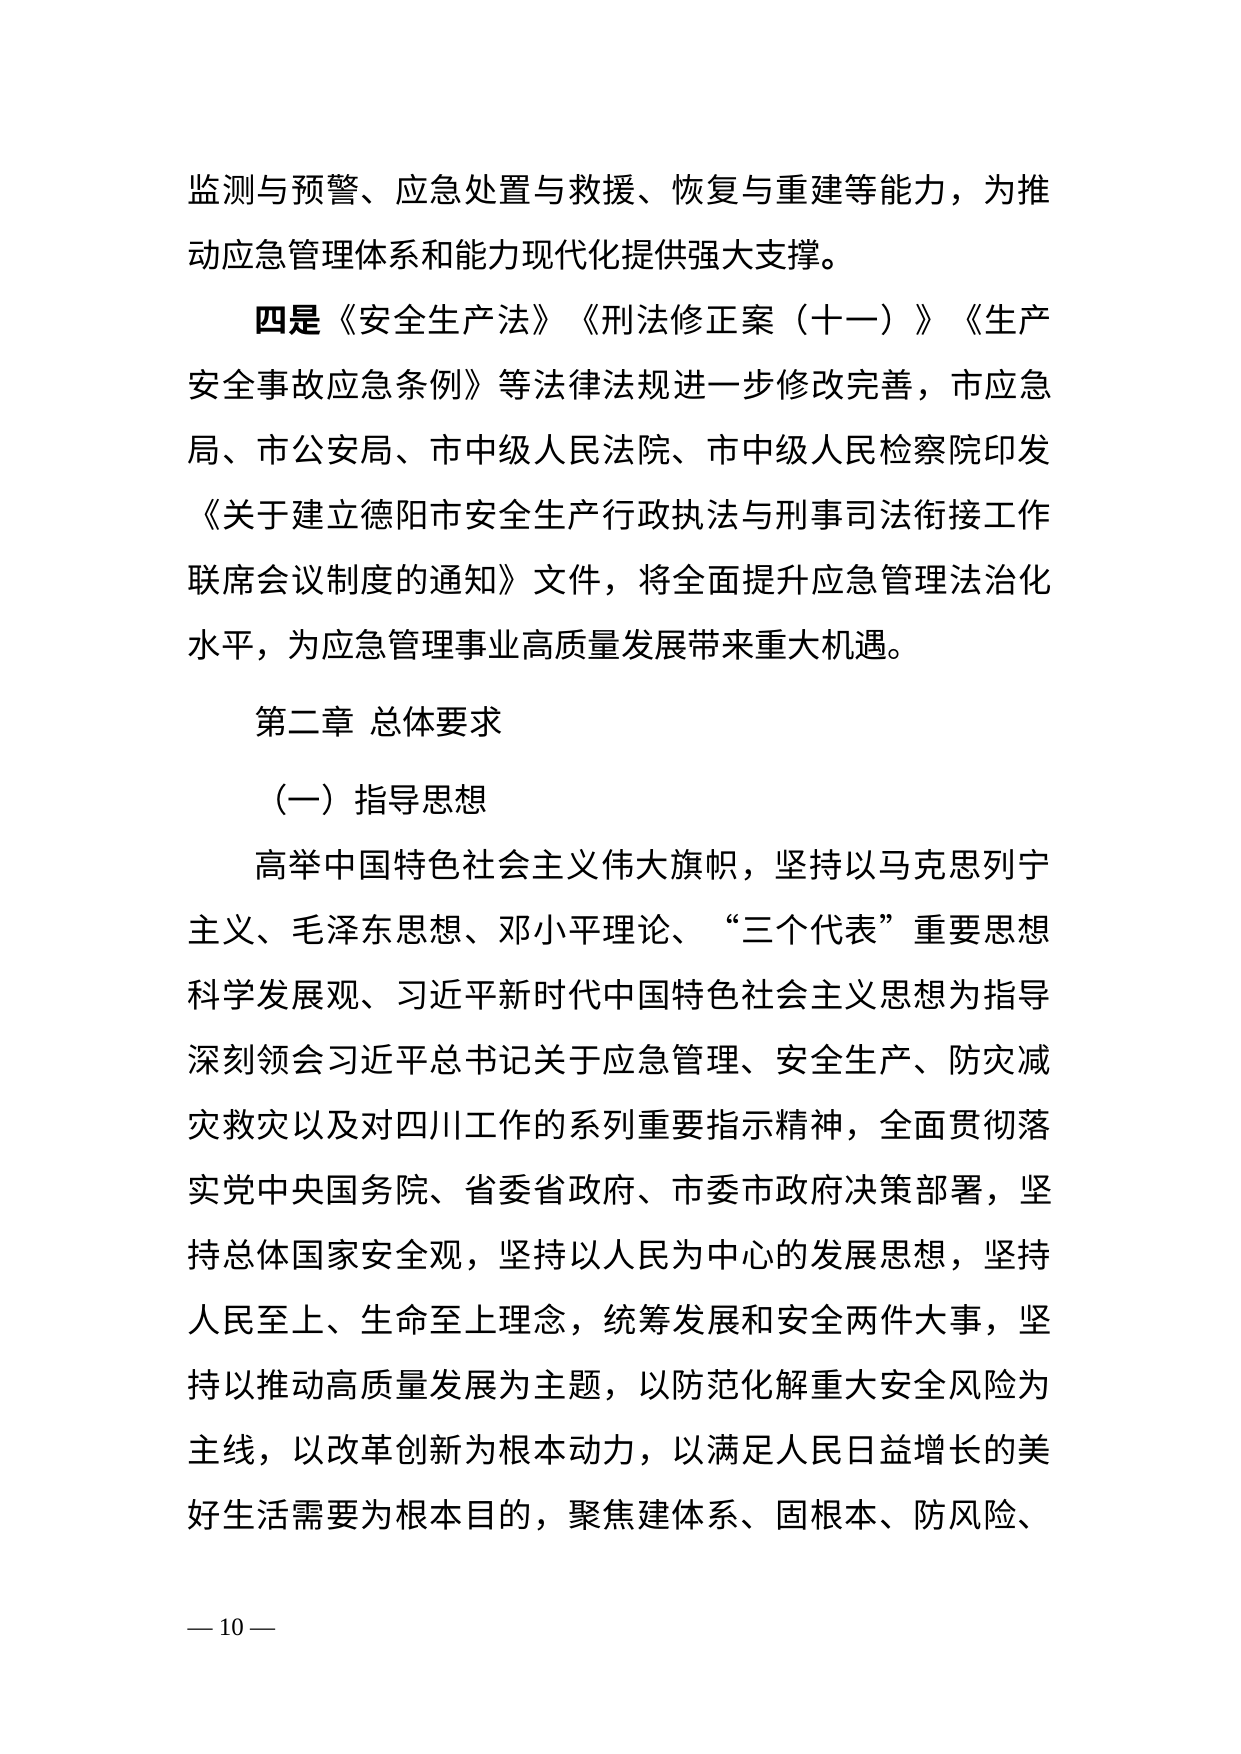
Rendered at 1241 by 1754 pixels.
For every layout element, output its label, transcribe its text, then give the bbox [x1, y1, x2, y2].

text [187, 830, 1053, 1545]
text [187, 155, 1053, 285]
text 四是《安全生产法》《刑法修正案（十一）》《生产安全事故应急条例》等法律法规进一步修改完善，市应急局、市公安局、市中级人民法院、市中级人民检察院印发《关于建立德阳市安全生产行政执法与刑事司法衔接工作联席会议制度的通知》文件，将全面提升应急管理法治化水平，为应急管理事业高质量发展带来重大机遇。 [187, 285, 1053, 675]
text 第二章 总体要求 [187, 688, 1053, 753]
text （一）指导思想 [187, 765, 1053, 830]
